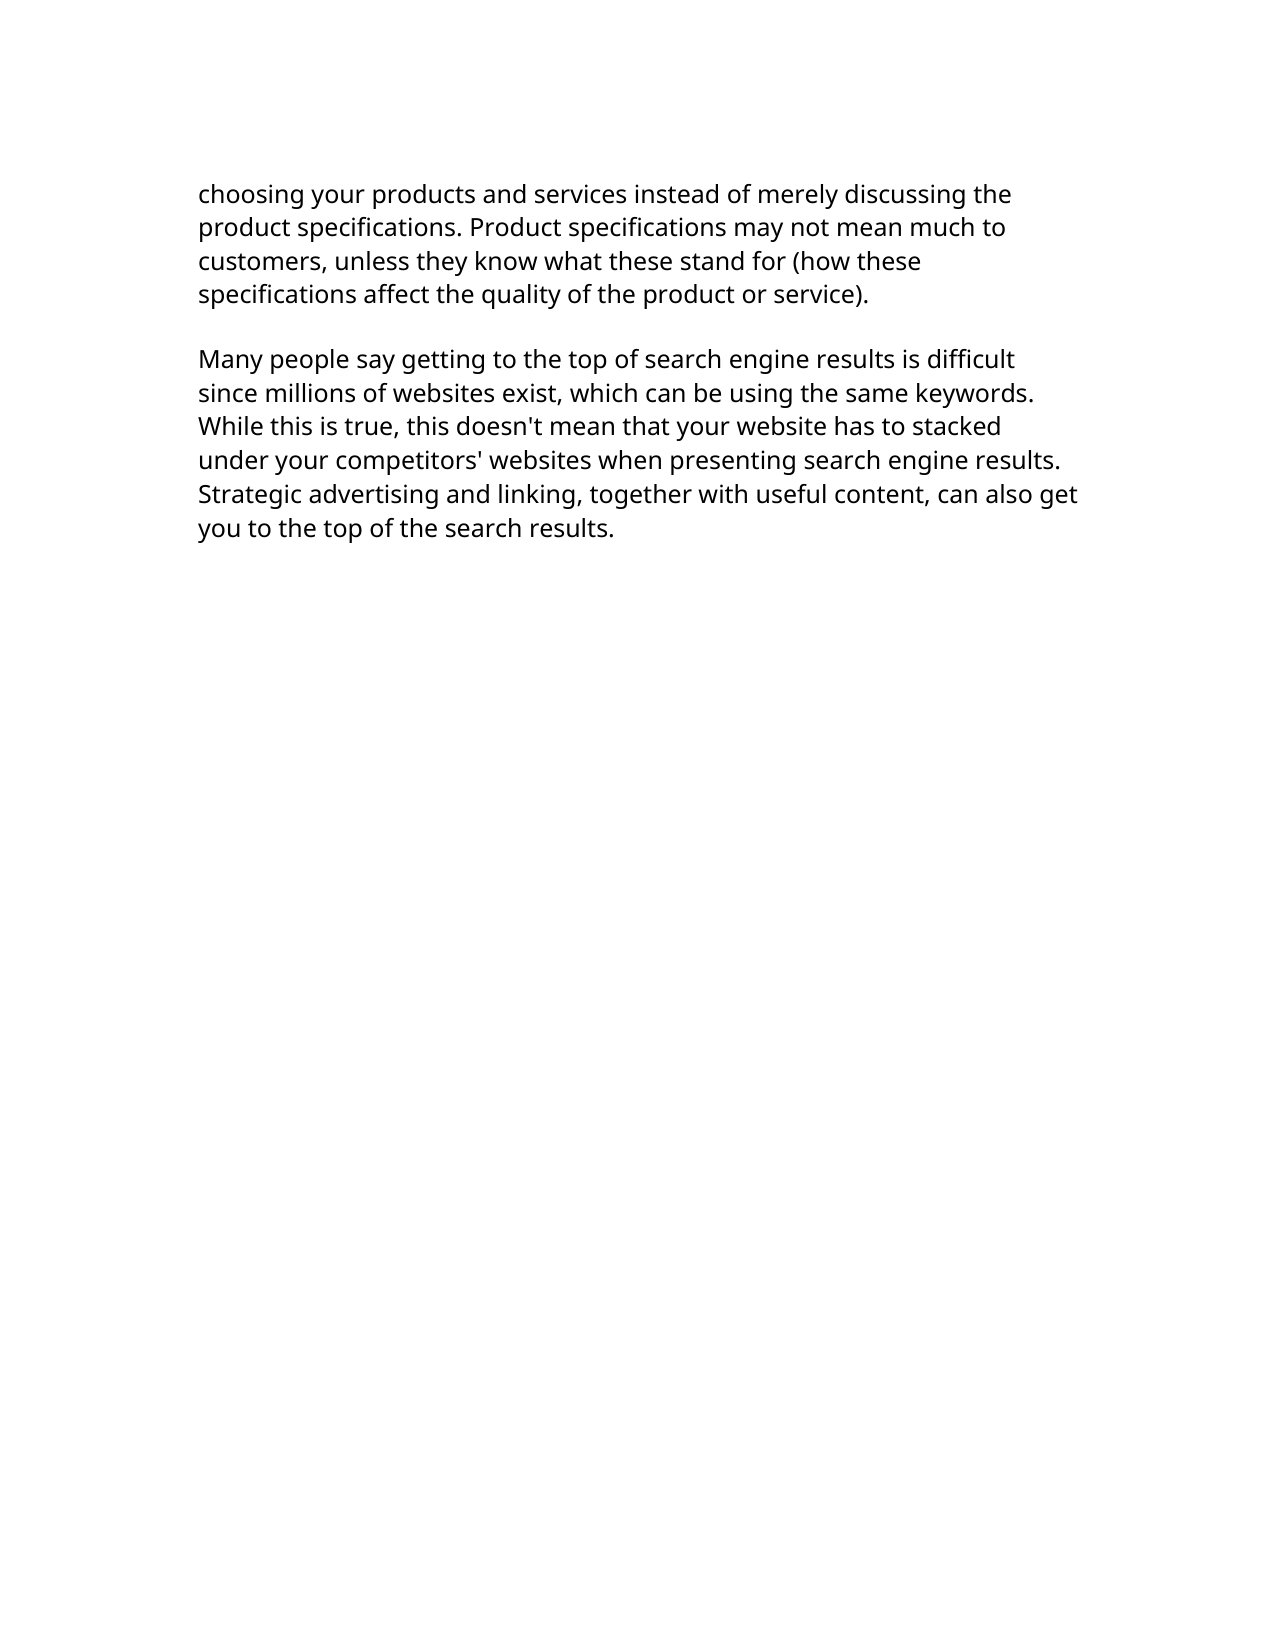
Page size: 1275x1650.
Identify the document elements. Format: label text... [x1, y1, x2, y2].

text Many people say getting to the top of search engine results is difficult since millions of websites exist, which can be using the same keywords. While this is true, this doesn't mean that your website has to stacked under your competitors' websites when presenting search engine results. Strategic advertising and linking, together with useful content, can also get you to the top of the search results. [198, 342, 1079, 544]
text choosing your products and services instead of merely discussing the product specifications. Product specifications may not mean much to customers, unless they know what these stand for (how these specifications affect the quality of the product or service). [198, 176, 1071, 311]
